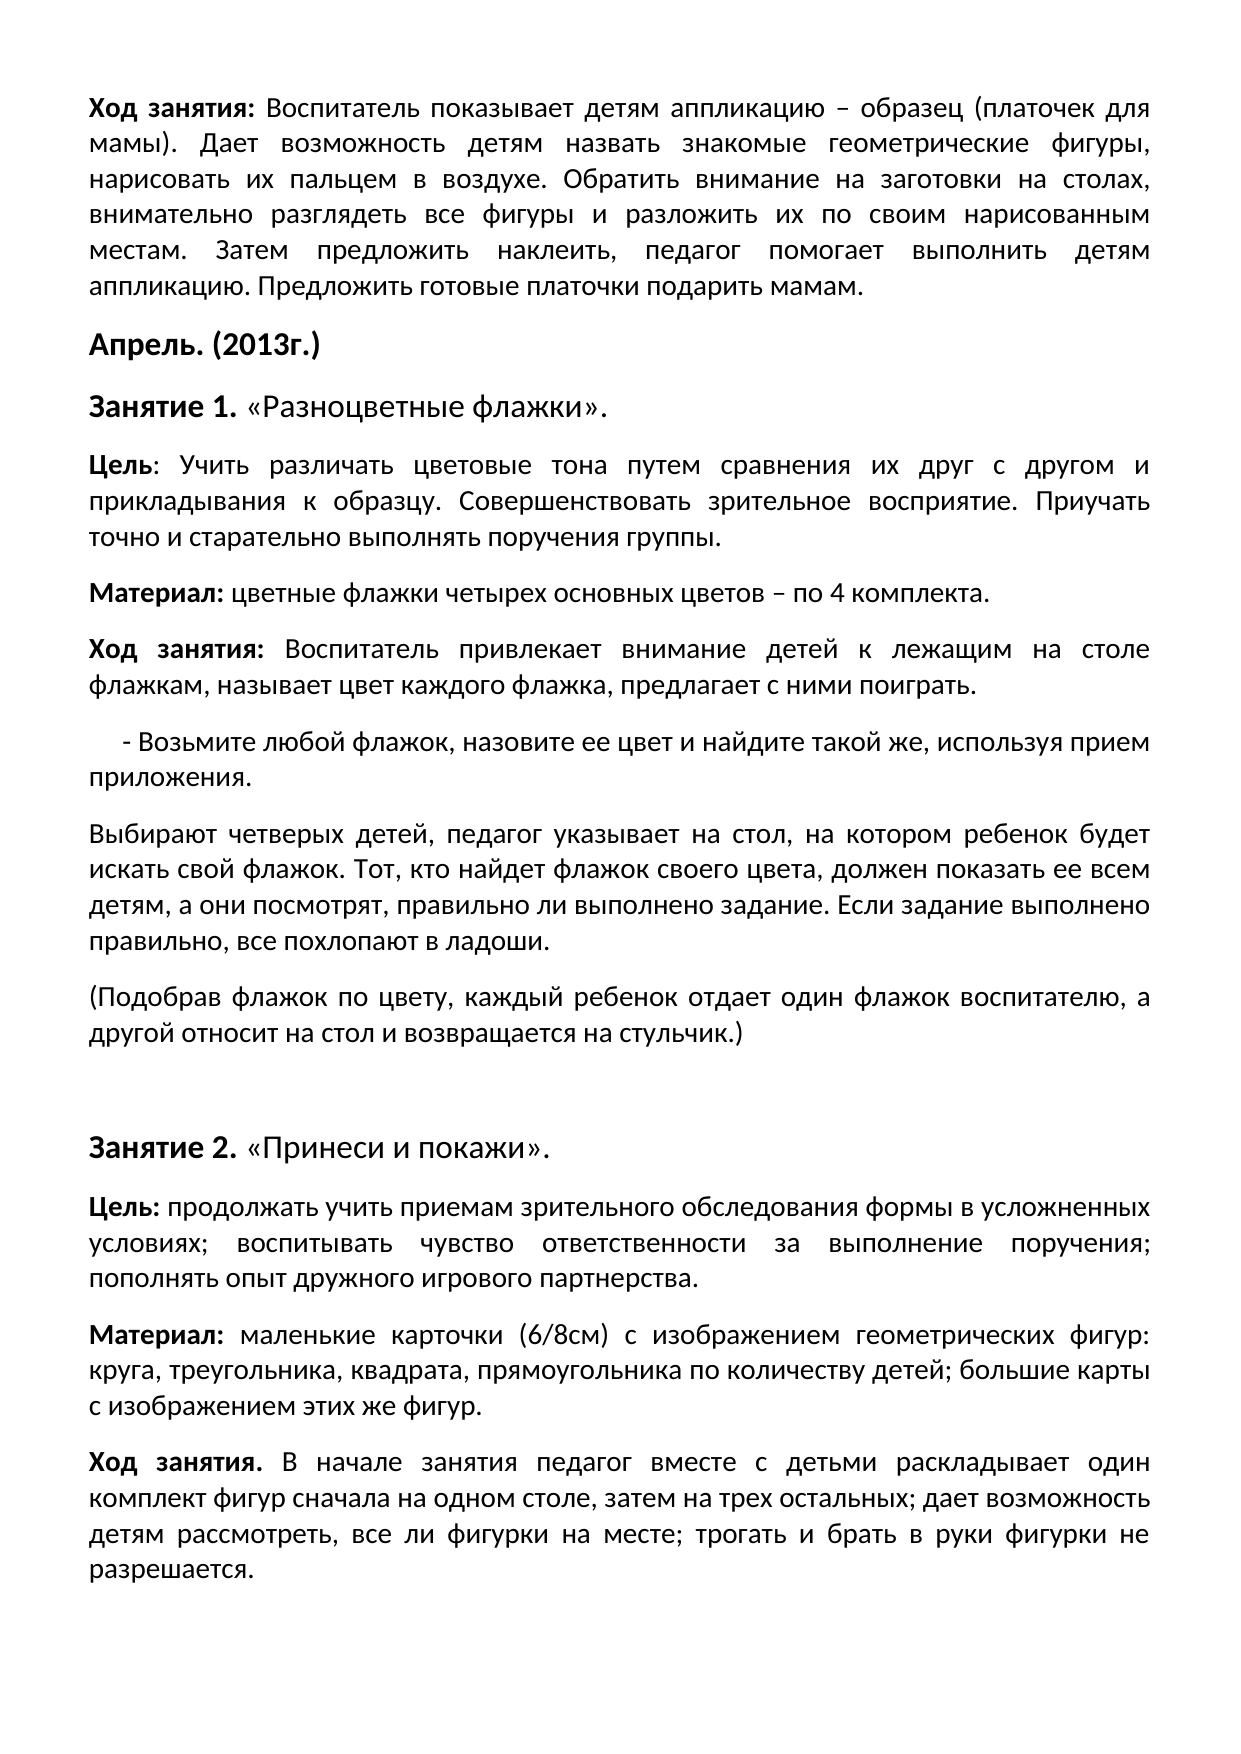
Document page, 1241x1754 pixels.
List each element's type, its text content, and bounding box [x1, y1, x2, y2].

text Ход занятия. В начале занятия педагог вместе с детьми раскладывает один комплект фигур сначала на одном столе, затем на трех остальных; дает возможность детям рассмотреть, все ли фигурки на месте; трогать и брать в руки фигурки не разрешается. [89, 1443, 1152, 1586]
text Цель: Учить различать цветовые тона путем сравнения их друг с другом и прикладывания к образцу. Совершенствовать зрительное восприятие. Приучать точно и старательно выполнять поручения группы. [89, 446, 1152, 553]
text Апрель. (2013г.) [89, 323, 1152, 364]
text - Возьмите любой флажок, назовите ее цвет и найдите такой же, используя прием приложения. [89, 723, 1152, 794]
text Цель: продолжать учить приемам зрительного обследования формы в усложненных условиях; воспитывать чувство ответственности за выполнение поручения; пополнять опыт дружного игрового партнерства. [89, 1188, 1152, 1295]
text (Подобрав флажок по цвету, каждый ребенок отдает один флажок воспитателю, а другой относит на стол и возвращается на стульчик.) [89, 978, 1152, 1049]
text Материал: цветные флажки четырех основных цветов – по 4 комплекта. [89, 574, 1152, 610]
text Материал: маленькие карточки (6/8см) с изображением геометрических фигур: круга, треугольника, квадрата, прямоугольника по количеству детей; большие карты с изображением этих же фигур. [89, 1316, 1152, 1423]
text Занятие 2. «Принеси и покажи». [89, 1127, 1152, 1167]
text Выбирают четверых детей, педагог указывает на стол, на котором ребенок будет искать свой флажок. Тот, кто найдет флажок своего цвета, должен показать ее всем детям, а они посмотрят, правильно ли выполнено задание. Если задание выполнено правильно, все похлопают в ладоши. [89, 815, 1152, 957]
text Ход занятия: Воспитатель показывает детям аппликацию – образец (платочек для мамы). Дает возможность детям назвать знакомые геометрические фигуры, нарисовать их пальцем в воздухе. Обратить внимание на заготовки на столах, внимательно разглядеть все фигуры и разложить их по своим нарисованным местам. Затем предложить наклеить, педагог помогает выполнить детям аппликацию. Предложить готовые платочки подарить мамам. [89, 89, 1152, 302]
text Занятие 1. «Разноцветные флажки». [89, 385, 1152, 426]
text Ход занятия: Воспитатель привлекает внимание детей к лежащим на столе флажкам, называет цвет каждого флажка, предлагает с ними поиграть. [89, 631, 1152, 702]
